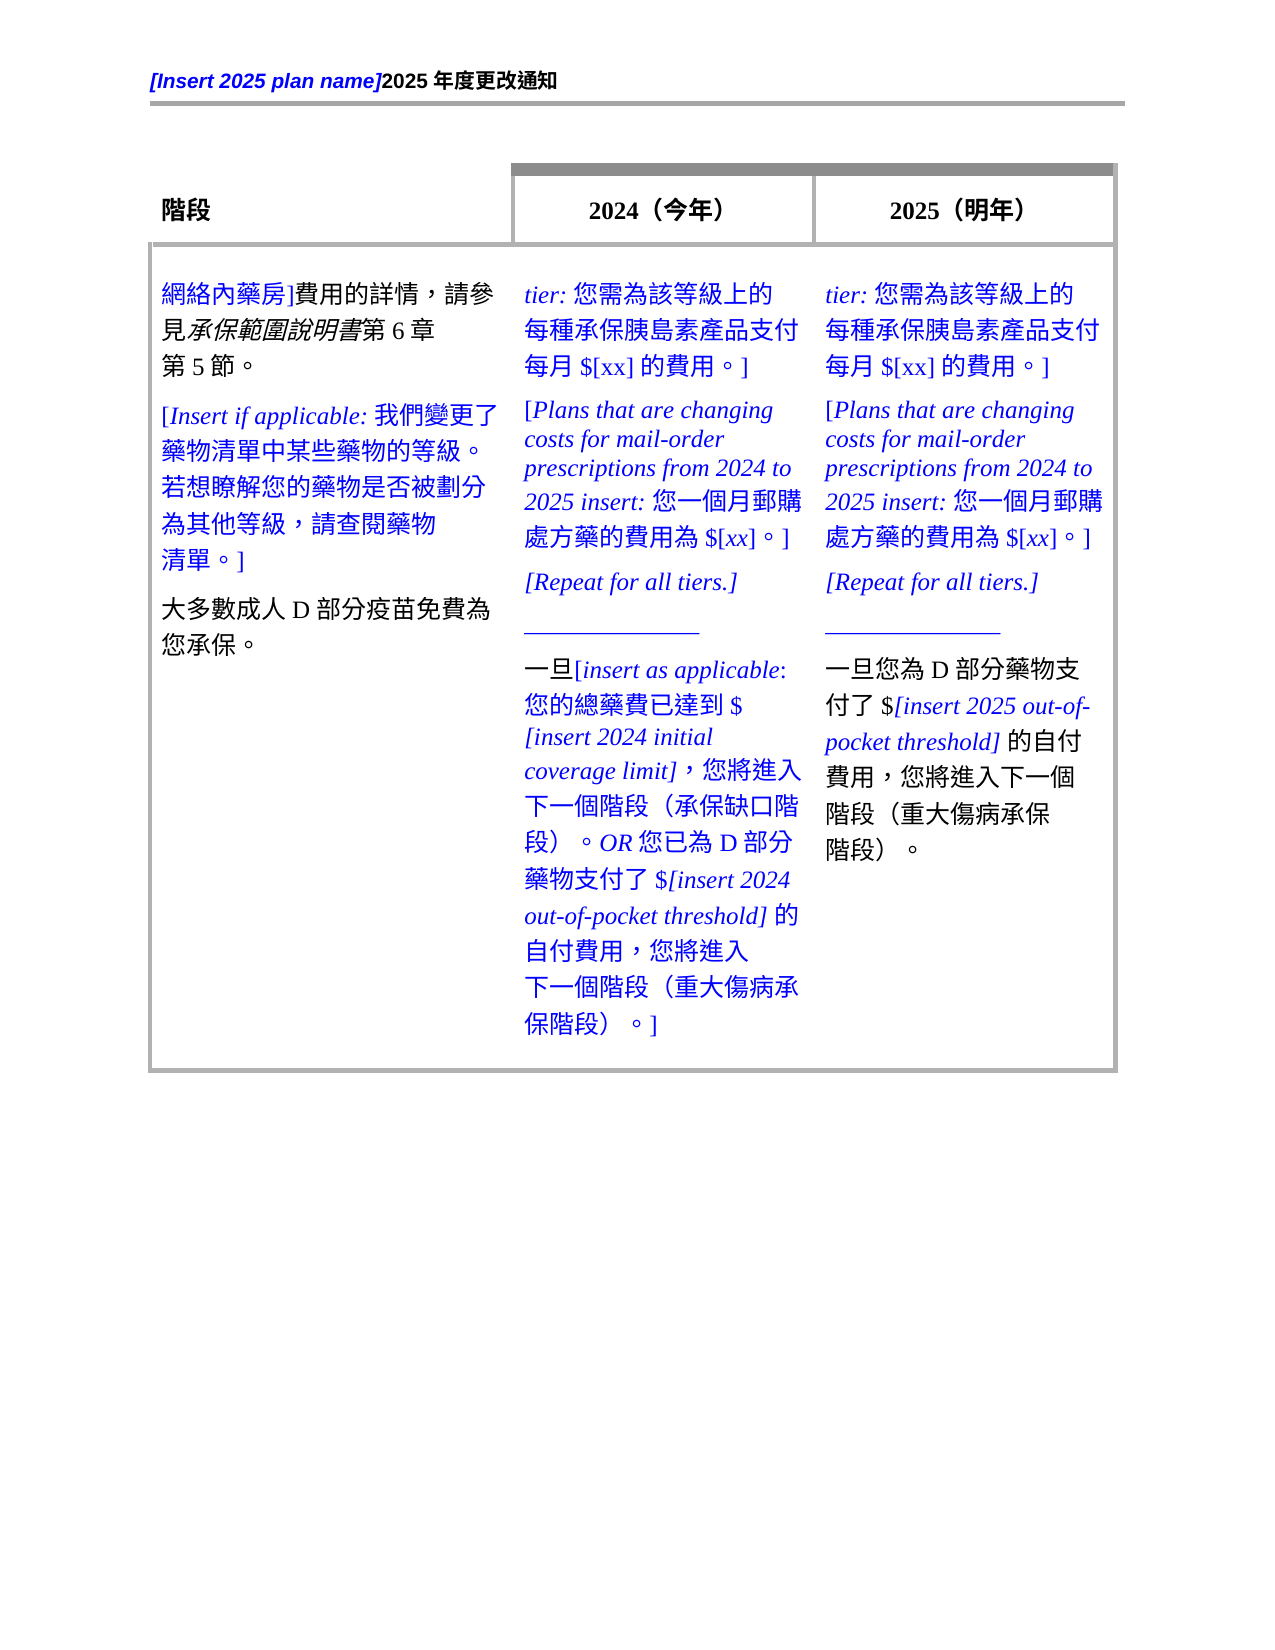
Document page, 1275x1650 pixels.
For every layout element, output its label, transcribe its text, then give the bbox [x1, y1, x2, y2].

table_header 階段 [150, 163, 511, 242]
table_header 2025（明年） [816, 176, 1113, 242]
table_header 2024（今年） [515, 176, 812, 242]
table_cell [814, 247, 1113, 1068]
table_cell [152, 243, 513, 1068]
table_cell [513, 247, 814, 1068]
